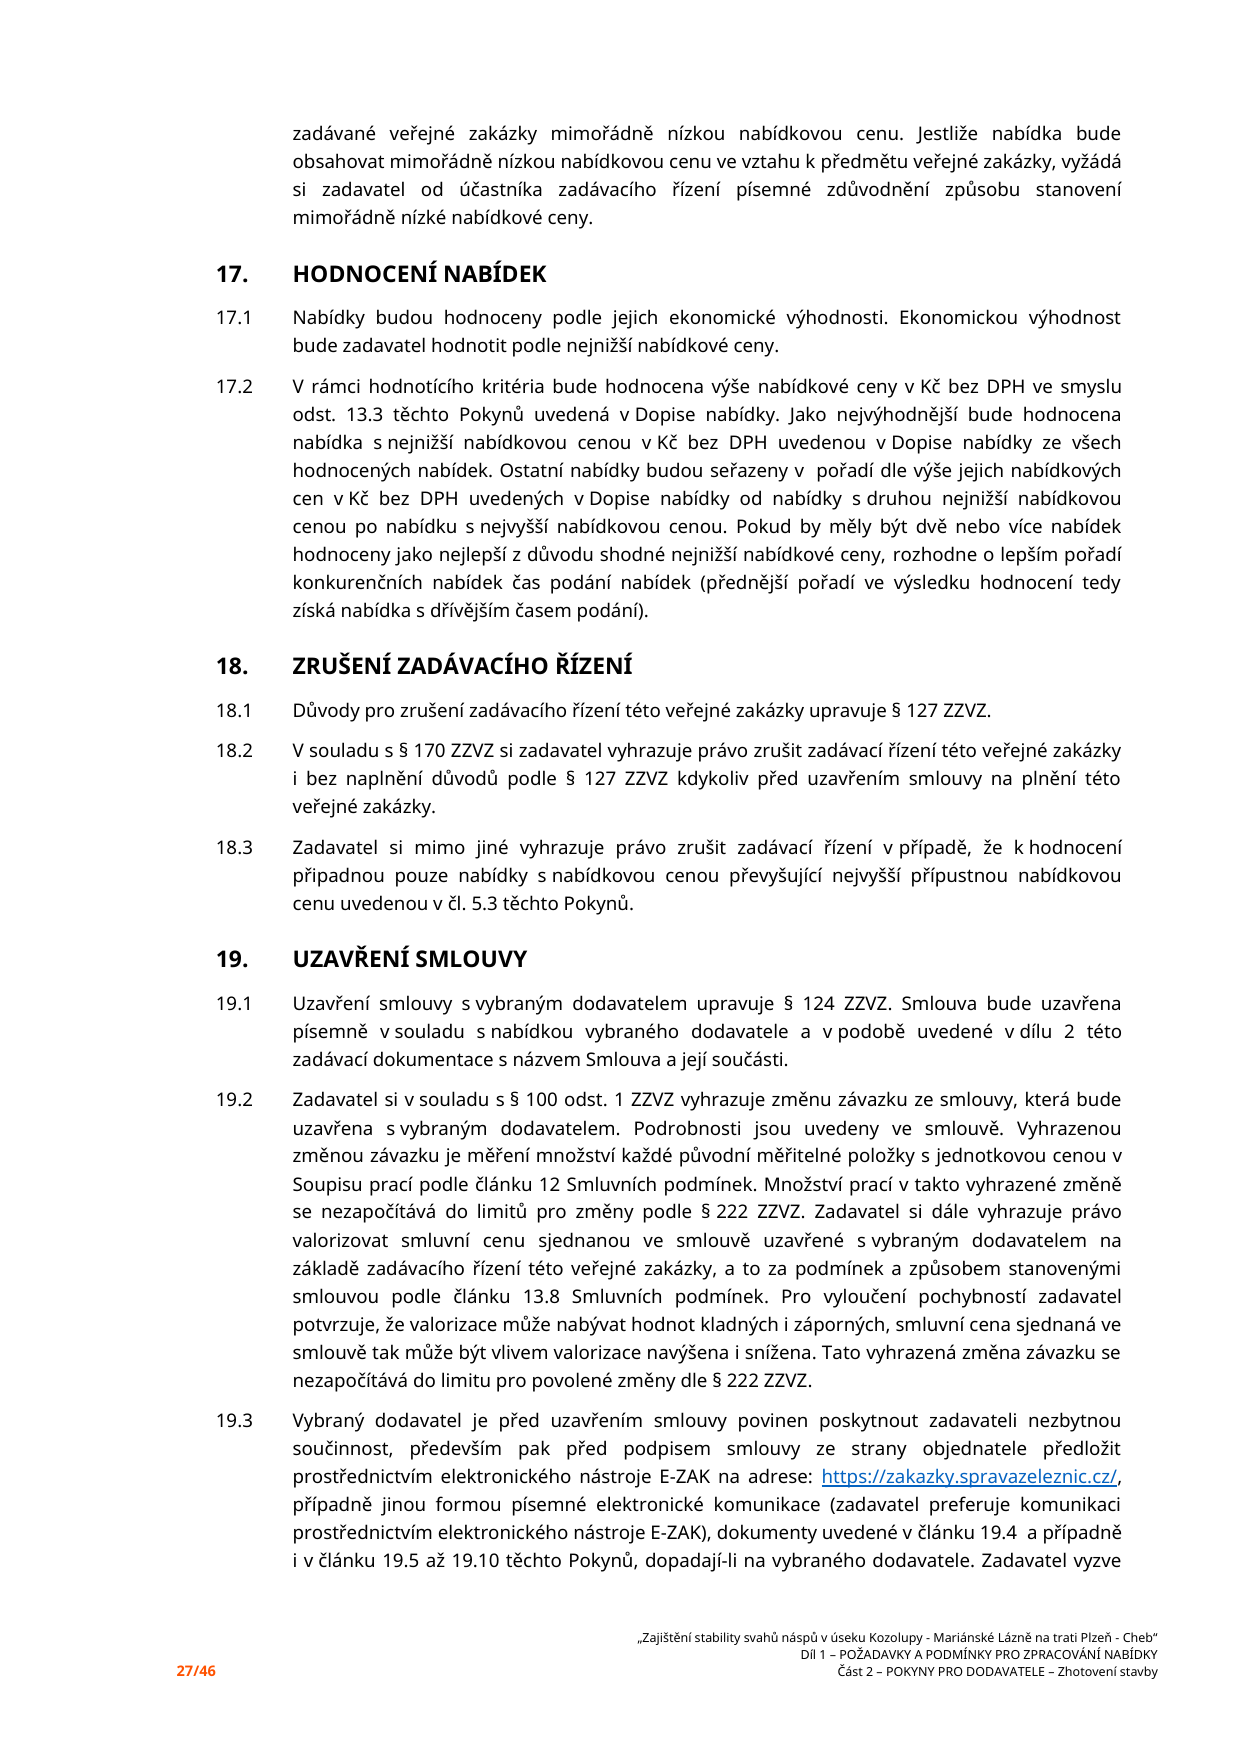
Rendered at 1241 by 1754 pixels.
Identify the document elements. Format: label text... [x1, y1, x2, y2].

text Zadavatel si v souladu s § 100 odst. 1 ZZVZ vyhrazuje změnu závazku ze smlouvy, která bude uzavřena s vybraným dodavatelem. Podrobnosti jsou uvedeny ve smlouvě. Vyhrazenou změnou závazku je měření množství každé původní měřitelné položky s jednotkovou cenou v Soupisu prací podle článku 12 Smluvních podmínek. Množství prací v takto vyhrazené změně se nezapočítává do limitů pro změny podle § 222 ZZVZ. Zadavatel si dále vyhrazuje právo valorizovat smluvní cenu sjednanou ve smlouvě uzavřené s vybraným dodavatelem na základě zadávacího řízení této veřejné zakázky, a to za podmínek a způsobem stanovenými smlouvou podle článku 13.8 Smluvních podmínek. Pro vyloučení pochybností zadavatel potvrzuje, že valorizace může nabývat hodnot kladných i záporných, smluvní cena sjednaná ve smlouvě tak může být vlivem valorizace navýšena i snížena. Tato vyhrazená změna závazku se nezapočítává do limitu pro povolené změny dle § 222 ZZVZ. [216, 1087, 1122, 1392]
text V souladu s § 170 ZZVZ si zadavatel vyhrazuje právo zrušit zadávací řízení této veřejné zakázky i bez naplnění důvodů podle § 127 ZZVZ kdykoliv před uzavřením smlouvy na plnění této veřejné zakázky. [216, 738, 1122, 819]
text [216, 1407, 1122, 1573]
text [216, 121, 1122, 230]
text HODNOCENÍ NABÍDEK [216, 258, 1122, 289]
text Zadavatel si mimo jiné vyhrazuje právo zrušit zadávací řízení v případě, že k hodnocení připadnou pouze nabídky s nabídkovou cenou převyšující nejvyšší přípustnou nabídkovou cenu uvedenou v čl. 5.3 těchto Pokynů. [216, 834, 1122, 916]
text V rámci hodnotícího kritéria bude hodnocena výše nabídkové ceny v Kč bez DPH ve smyslu odst. 13.3 těchto Pokynů uvedená v Dopise nabídky. Jako nejvýhodnější bude hodnocena nabídka s nejnižší nabídkovou cenou v Kč bez DPH uvedenou v Dopise nabídky ze všech hodnocených nabídek. Ostatní nabídky budou seřazeny v pořadí dle výše jejich nabídkových cen v Kč bez DPH uvedených v Dopise nabídky od nabídky s druhou nejnižší nabídkovou cenou po nabídku s nejvyšší nabídkovou cenou. Pokud by měly být dvě nebo více nabídek hodnoceny jako nejlepší z důvodu shodné nejnižší nabídkové ceny, rozhodne o lepším pořadí konkurenčních nabídek čas podání nabídek (přednější pořadí ve výsledku hodnocení tedy získá nabídka s dřívějším časem podání). [216, 373, 1122, 623]
text Nabídky budou hodnoceny podle jejich ekonomické výhodnosti. Ekonomickou výhodnost bude zadavatel hodnotit podle nejnižší nabídkové ceny. [216, 304, 1122, 358]
text Uzavření smlouvy s vybraným dodavatelem upravuje § 124 ZZVZ. Smlouva bude uzavřena písemně v souladu s nabídkou vybraného dodavatele a v podobě uvedené v dílu 2 této zadávací dokumentace s názvem Smlouva a její součásti. [216, 990, 1122, 1072]
text UZAVŘENÍ SMLOUVY [216, 943, 1122, 974]
text Důvody pro zrušení zadávacího řízení této veřejné zakázky upravuje § 127 ZZVZ. [216, 697, 1122, 723]
text ZRUŠENÍ ZADÁVACÍHO ŘÍZENÍ [216, 650, 1122, 682]
